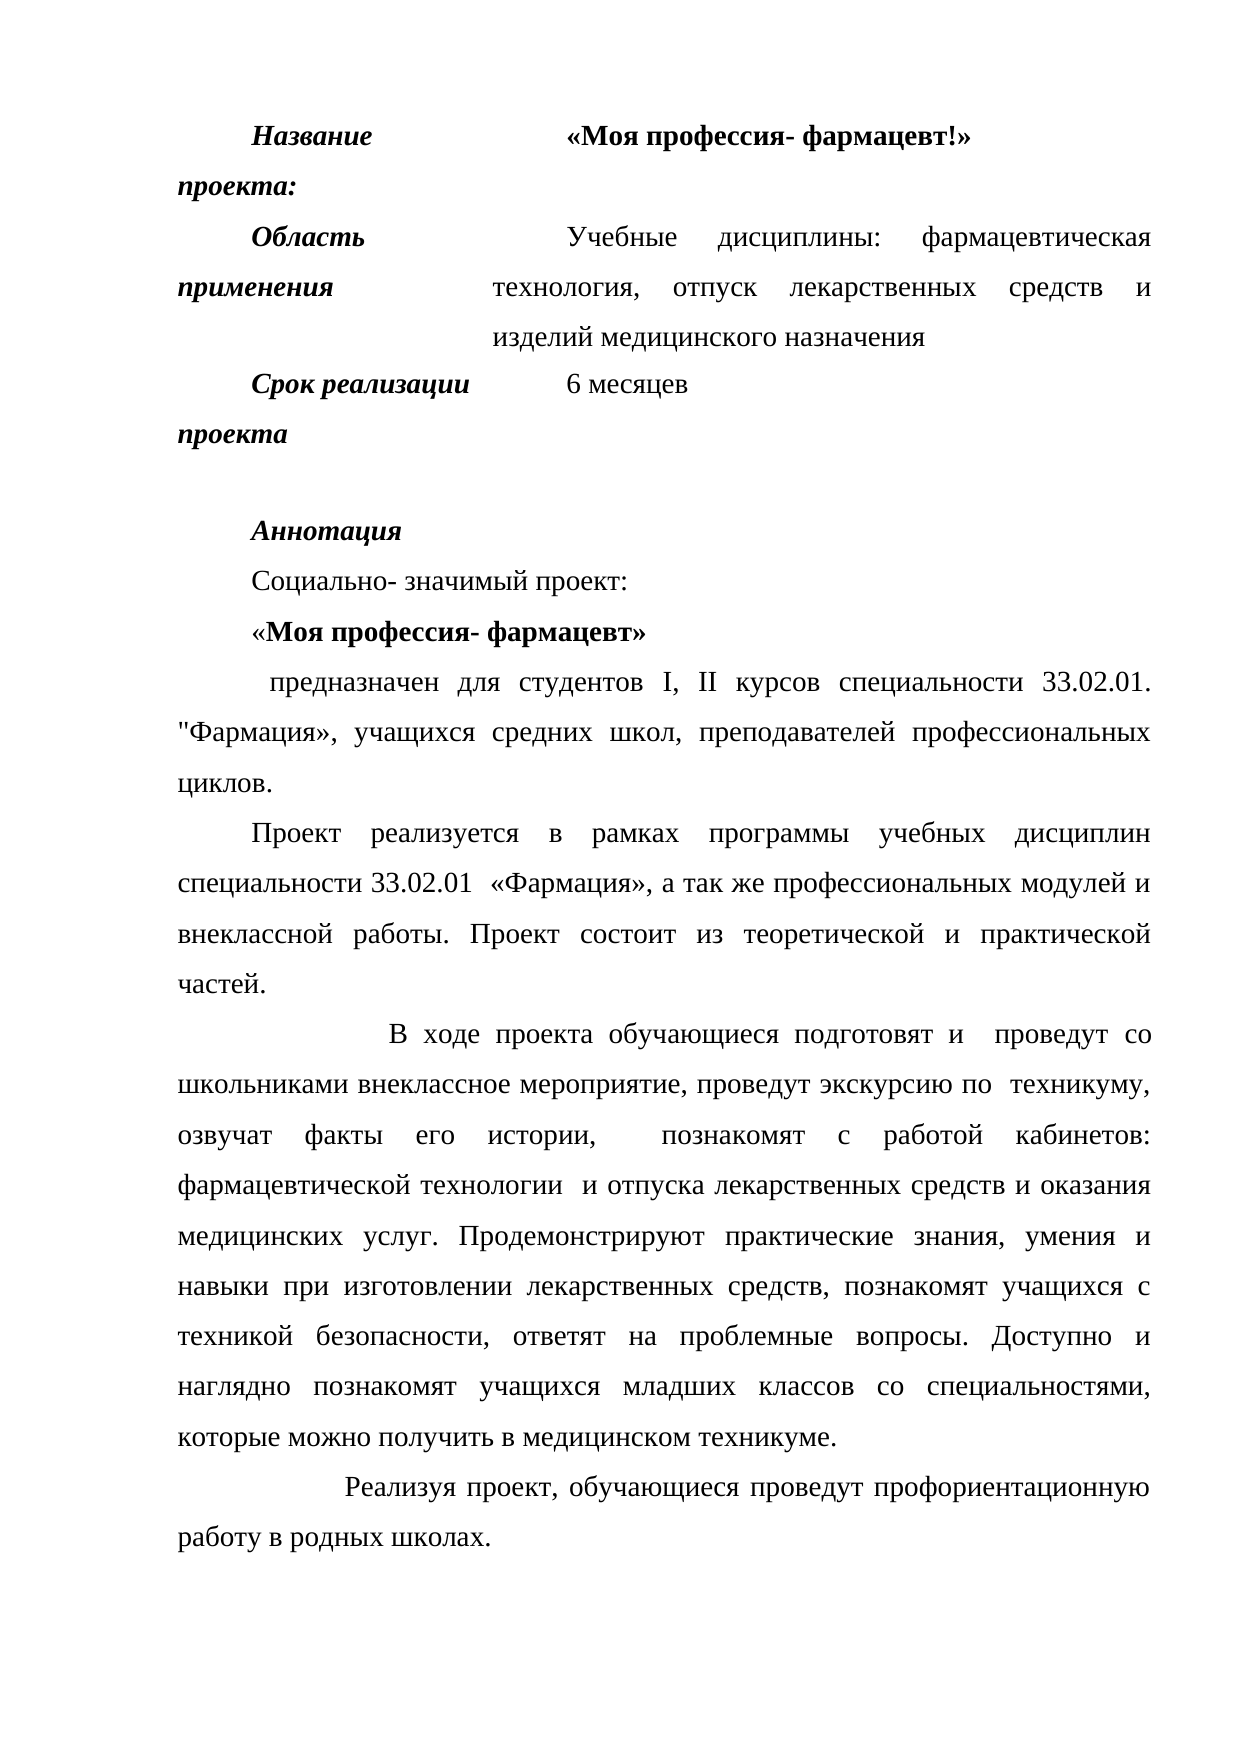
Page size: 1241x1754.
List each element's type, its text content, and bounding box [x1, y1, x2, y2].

table_cell Срок реализации проекта [166, 366, 481, 463]
text Реализуя проект, обучающиеся проведут профориентационную работу в родных школах. [177, 1469, 1152, 1553]
table_header Название проекта: [166, 118, 481, 219]
table_cell 6 месяцев [481, 366, 1163, 463]
text «Моя профессия- фармацевт» [177, 614, 1152, 647]
table_cell Учебные дисциплины: фармацевтическая технология, отпуск лекарственных средств и изделий медицинского назначения [481, 219, 1163, 366]
text Проект реализуется в рамках программы учебных дисциплин специальности 33.02.01 «Фармация», а так же профессиональных модулей и внеклассной работы. Проект состоит из теоретической и практической частей. [177, 815, 1152, 999]
text Аннотация [177, 513, 1152, 547]
text предназначен для студентов I, II курсов специальности 33.02.01. "Фармация», учащихся средних школ, преподавателей профессиональных циклов. [177, 664, 1152, 798]
text Социально- значимый проект: [177, 563, 1152, 597]
table_cell Область применения [166, 219, 481, 366]
text В ходе проекта обучающиеся подготовят и проведут со школьниками внеклассное мероприятие, проведут экскурсию по техникуму, озвучат факты его истории, познакомят с работой кабинетов: фармацевтической технологии и отпуска лекарственных средств и оказания медицинских услуг. Продемонстрируют практические знания, умения и навыки при изготовлении лекарственных средств, познакомят учащихся с техникой безопасности, ответят на проблемные вопросы. Доступно и наглядно познакомят учащихся младших классов со специальностями, которые можно получить в медицинском техникуме. [177, 1016, 1152, 1452]
table_header «Моя профессия- фармацевт!» [481, 118, 1163, 219]
